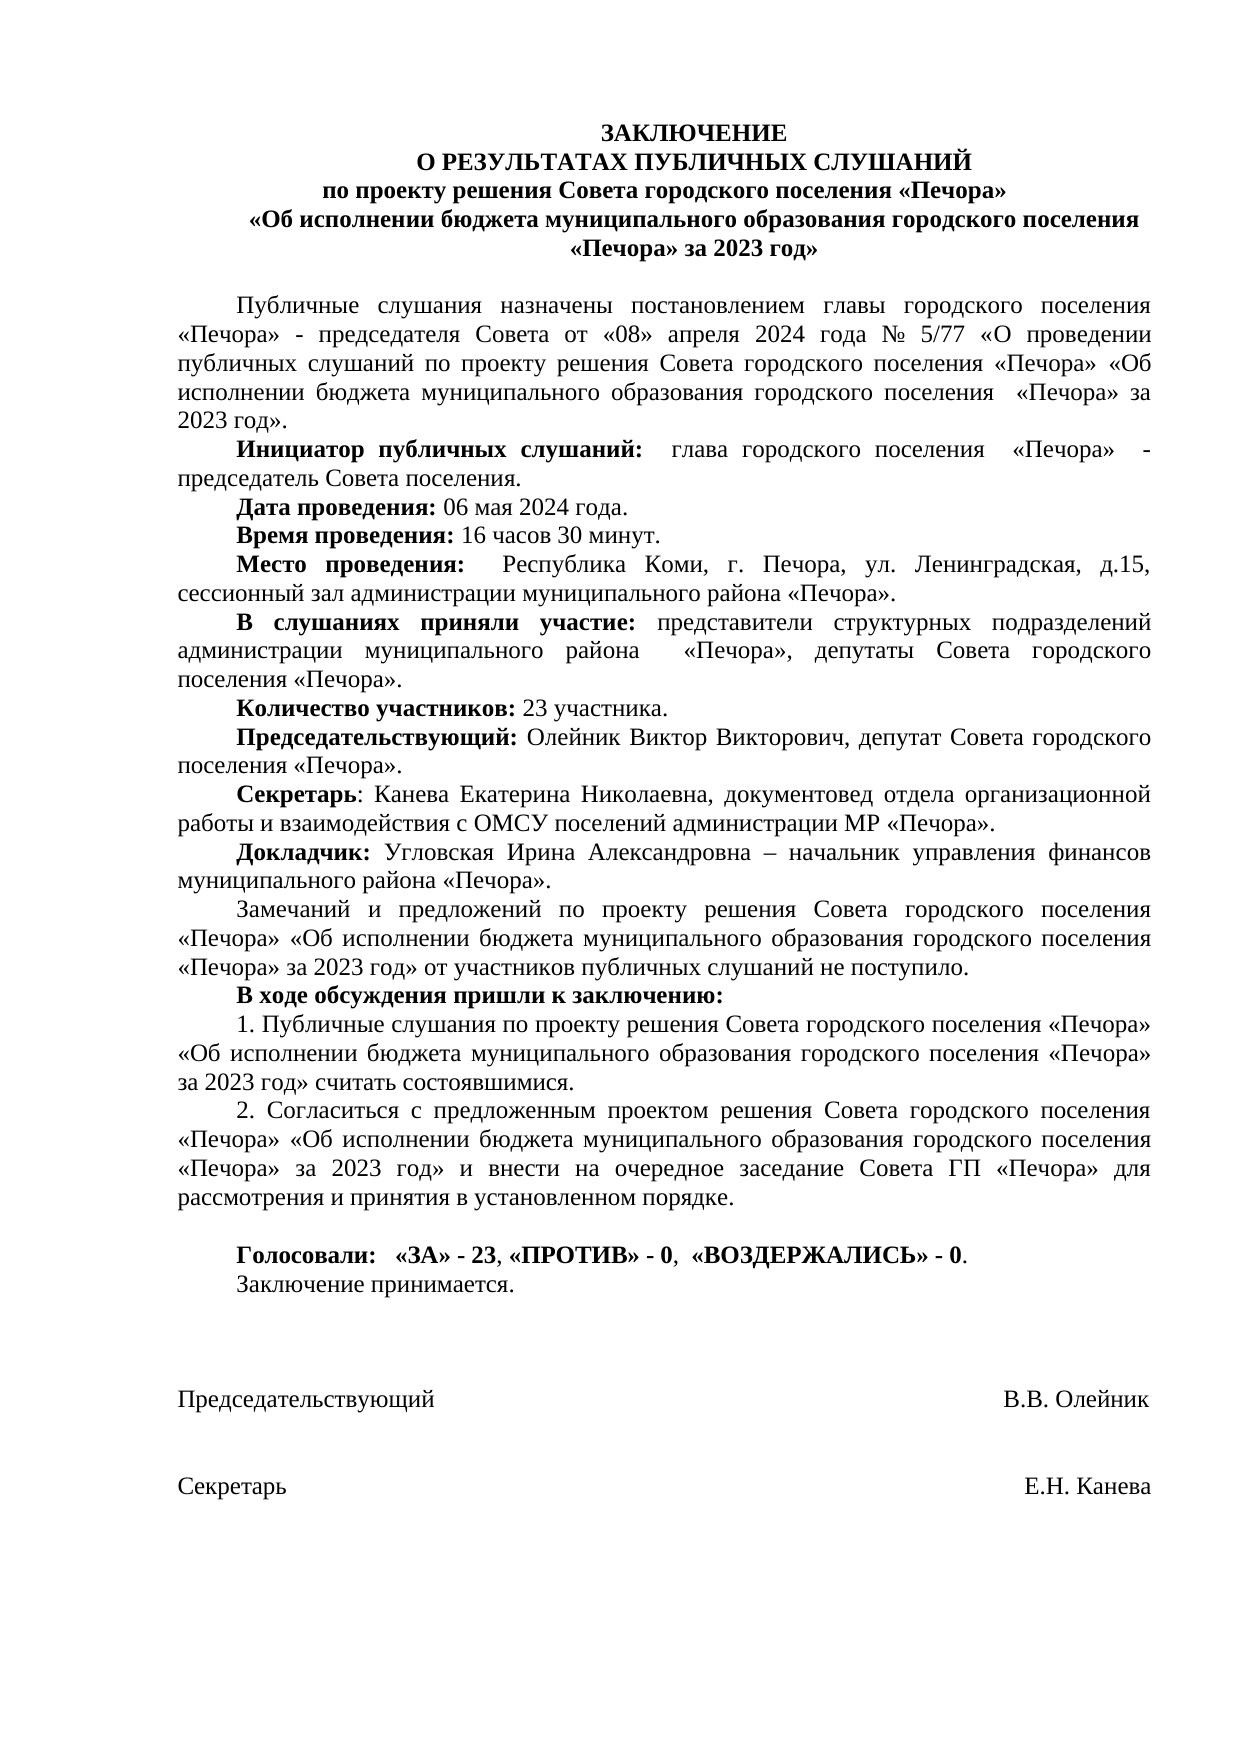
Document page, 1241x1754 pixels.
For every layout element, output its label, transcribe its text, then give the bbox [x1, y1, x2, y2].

text «Об исполнении бюджета муниципального образования городского поселения «Печора» за 2023 год» [236, 204, 1152, 262]
text В ходе обсуждения пришли к заключению: [177, 981, 1152, 1009]
text Докладчик: Угловская Ирина Александровна – начальник управления финансов муниципального района «Печора». [177, 837, 1152, 894]
text Заключение принимается. [177, 1269, 1152, 1298]
list 1. Публичные слушания по проекту решения Совета городского поселения «Печора» «Об исполнении бюджета муниципального образования городского поселения «Печора» за 2023 год» считать состоявшимися. [177, 1009, 1152, 1096]
text по проекту решения Совета городского поселения «Печора» [177, 176, 1152, 204]
text Председательствующий: Олейник Виктор Викторович, депутат Совета городского поселения «Печора». [177, 722, 1152, 779]
text Время проведения: 16 часов 30 минут. [177, 521, 1152, 549]
text В слушаниях приняли участие: представители структурных подразделений администрации муниципального района «Печора», депутаты Совета городского поселения «Печора». [177, 607, 1152, 693]
text Дата проведения: 06 мая 2024 года. [177, 492, 1152, 521]
text Голосовали: «ЗА» - 23, «ПРОТИВ» - 0, «ВОЗДЕРЖАЛИСЬ» - 0. [177, 1240, 1149, 1269]
text Секретарь Е.Н. Канева [177, 1471, 1152, 1499]
text Место проведения: Республика Коми, г. Печора, ул. Ленинградская, д.15, сессионный зал администрации муниципального района «Печора». [177, 549, 1152, 607]
list 2. Согласиться с предложенным проектом решения Совета городского поселения «Печора» «Об исполнении бюджета муниципального образования городского поселения «Печора» за 2023 год» и внести на очередное заседание Совета ГП «Печора» для рассмотрения и принятия в установленном порядке. [177, 1096, 1152, 1211]
text Инициатор публичных слушаний: глава городского поселения «Печора» - председатель Совета поселения. [177, 434, 1152, 492]
text Замечаний и предложений по проекту решения Совета городского поселения «Печора» «Об исполнении бюджета муниципального образования городского поселения «Печора» за 2023 год» от участников публичных слушаний не поступило. [177, 894, 1152, 981]
text Секретарь: Канева Екатерина Николаевна, документовед отдела организационной работы и взаимодействия с ОМСУ поселений администрации МР «Печора». [177, 779, 1152, 837]
text ЗАКЛЮЧЕНИЕ [177, 118, 1152, 147]
text Количество участников: 23 участника. [177, 693, 1152, 722]
text Председательствующий В.В. Олейник [177, 1384, 1152, 1413]
text О РЕЗУЛЬТАТАХ ПУБЛИЧНЫХ СЛУШАНИЙ [177, 147, 1152, 176]
text Публичные слушания назначены постановлением главы городского поселения «Печора» - председателя Совета от «08» апреля 2024 года № 5/77 «О проведении публичных слушаний по проекту решения Совета городского поселения «Печора» «Об исполнении бюджета муниципального образования городского поселения «Печора» за 2023 год». [177, 291, 1152, 434]
